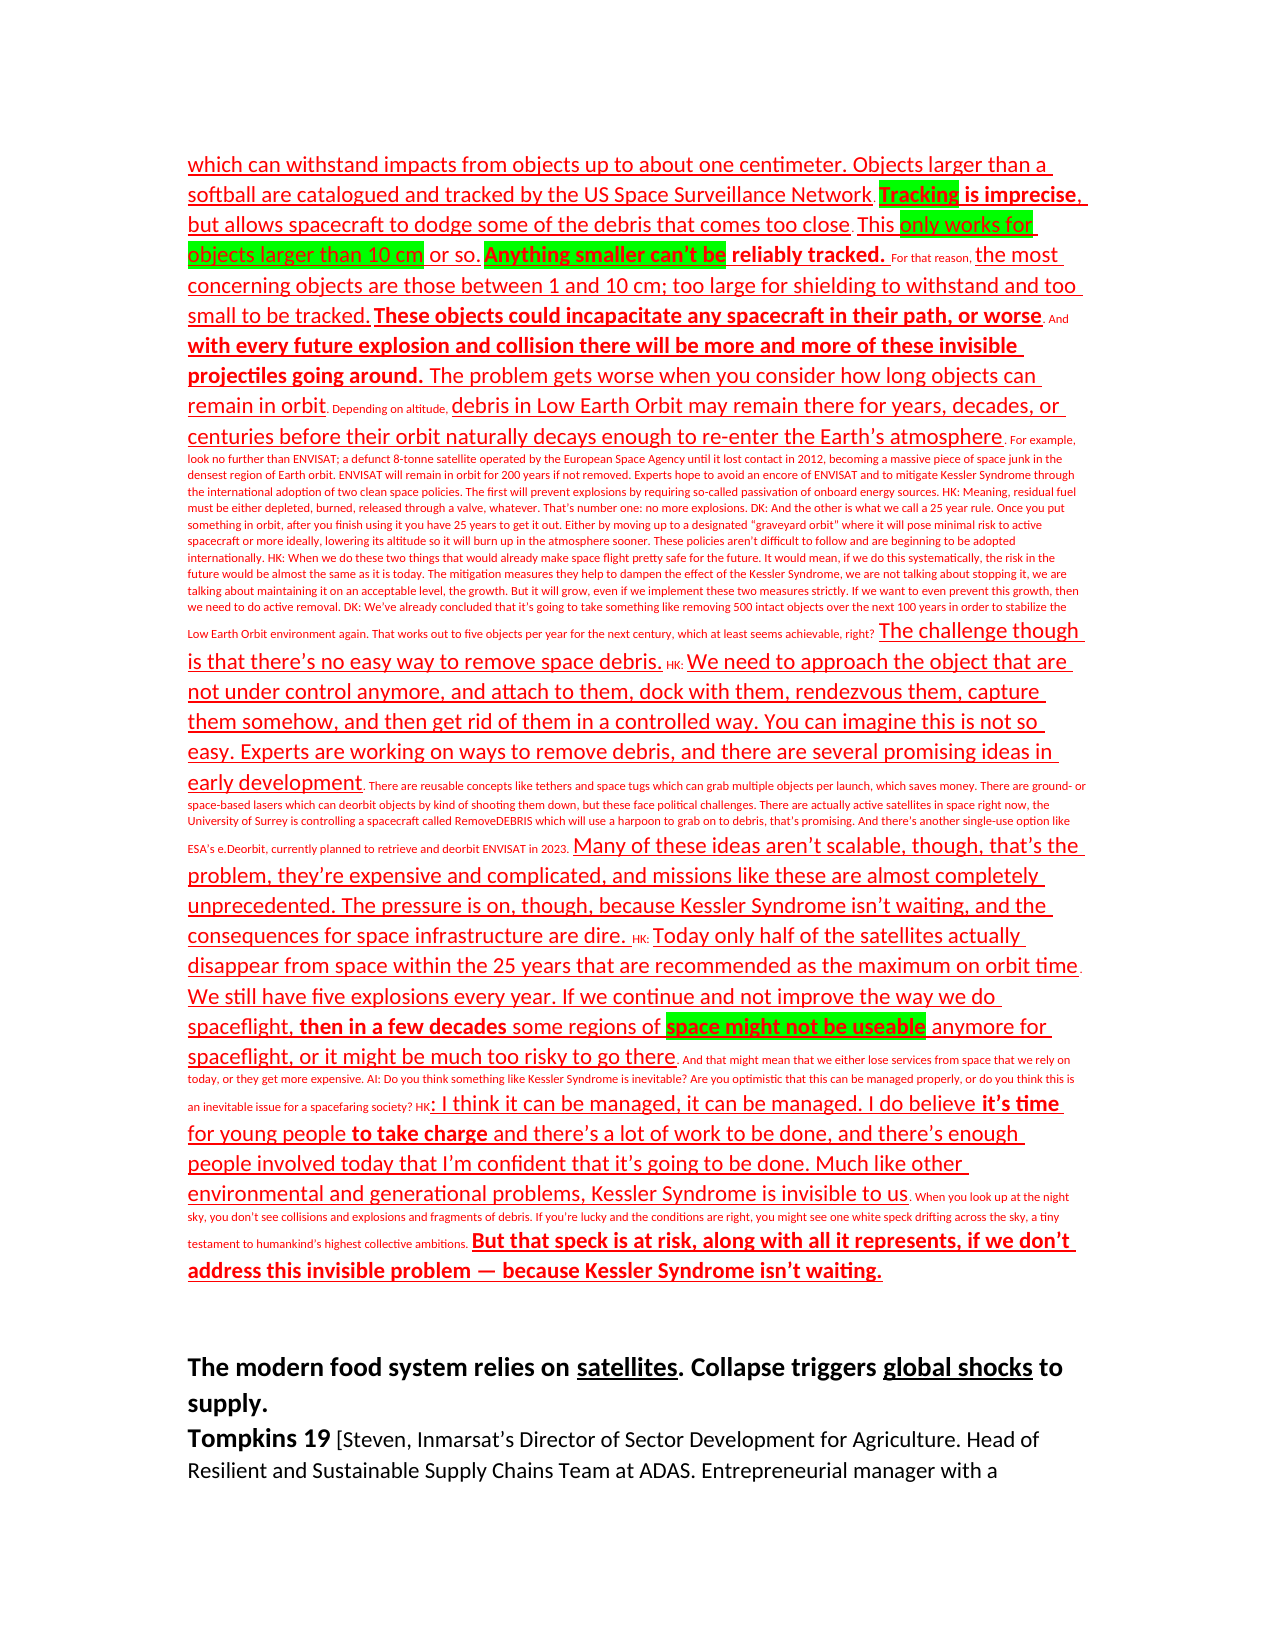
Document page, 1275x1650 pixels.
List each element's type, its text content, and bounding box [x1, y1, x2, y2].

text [187, 150, 1087, 1284]
subtitle The modern food system relies on satellites. Collapse triggers global shocks to supply. [187, 1350, 1087, 1419]
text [187, 1421, 1087, 1485]
